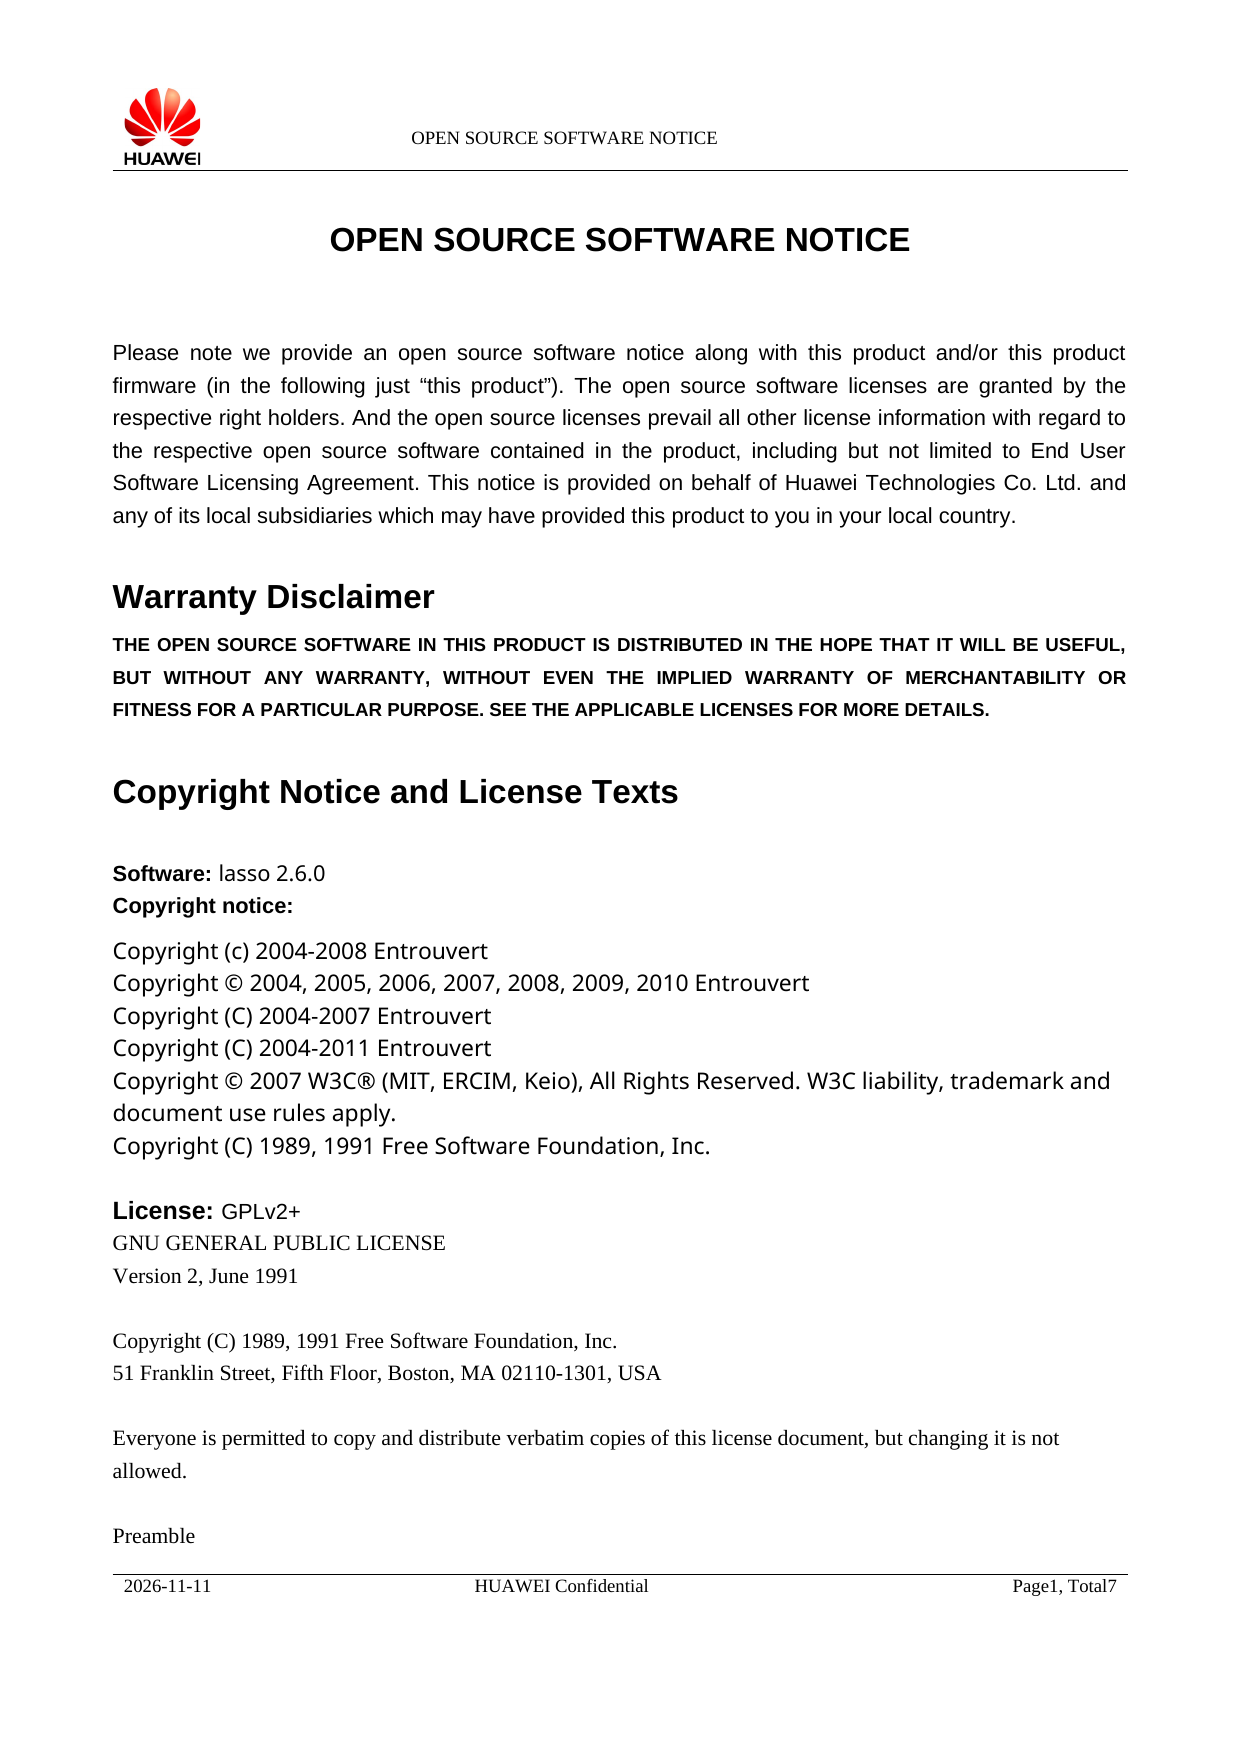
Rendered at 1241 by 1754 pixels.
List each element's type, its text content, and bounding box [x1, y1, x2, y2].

text Warranty Disclaimer [112, 564, 1128, 629]
text Copyright Notice and License Texts [112, 759, 1128, 824]
picture [124, 88, 201, 165]
text License: GPLv2+ [112, 1194, 1128, 1226]
text The open source software in this product is distributed in the hope that it will be useful, but WITHOUT ANY WARRANTY, without even the implied warranty of MERCHANTABILITY or FITNESS FOR A PARTICULAR PURPOSE. See the applicable licenses for more details. [112, 629, 1128, 726]
title Software: lasso 2.6.0 [112, 856, 1128, 889]
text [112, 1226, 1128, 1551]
text Copyright (c) 2004-2008 Entrouvert Copyright © 2004, 2005, 2006, 2007, 2008, 2009, 2010 Entrouvert Copyright (C) 2004-2007 Entrouvert Copyright (C) 2004-2011 Entrouvert Copyright © 2007 W3C® (MIT, ERCIM, Keio), All Rights Reserved. W3C liability, trademark and document use rules apply. Copyright (C) 1989, 1991 Free Software Foundation, Inc. [112, 934, 1128, 1194]
text Copyright notice: [112, 889, 1128, 921]
text Please note we provide an open source software notice along with this product and/or this product firmware (in the following just “this product”). The open source software licenses are granted by the respective right holders. And the open source licenses prevail all other license information with regard to the respective open source software contained in the product, including but not limited to End User Software Licensing Agreement. This notice is provided on behalf of Huawei Technologies Co. Ltd. and any of its local subsidiaries which may have provided this product to you in your local country. [112, 336, 1128, 531]
text OPEN SOURCE SOFTWARE NOTICE [112, 206, 1128, 271]
